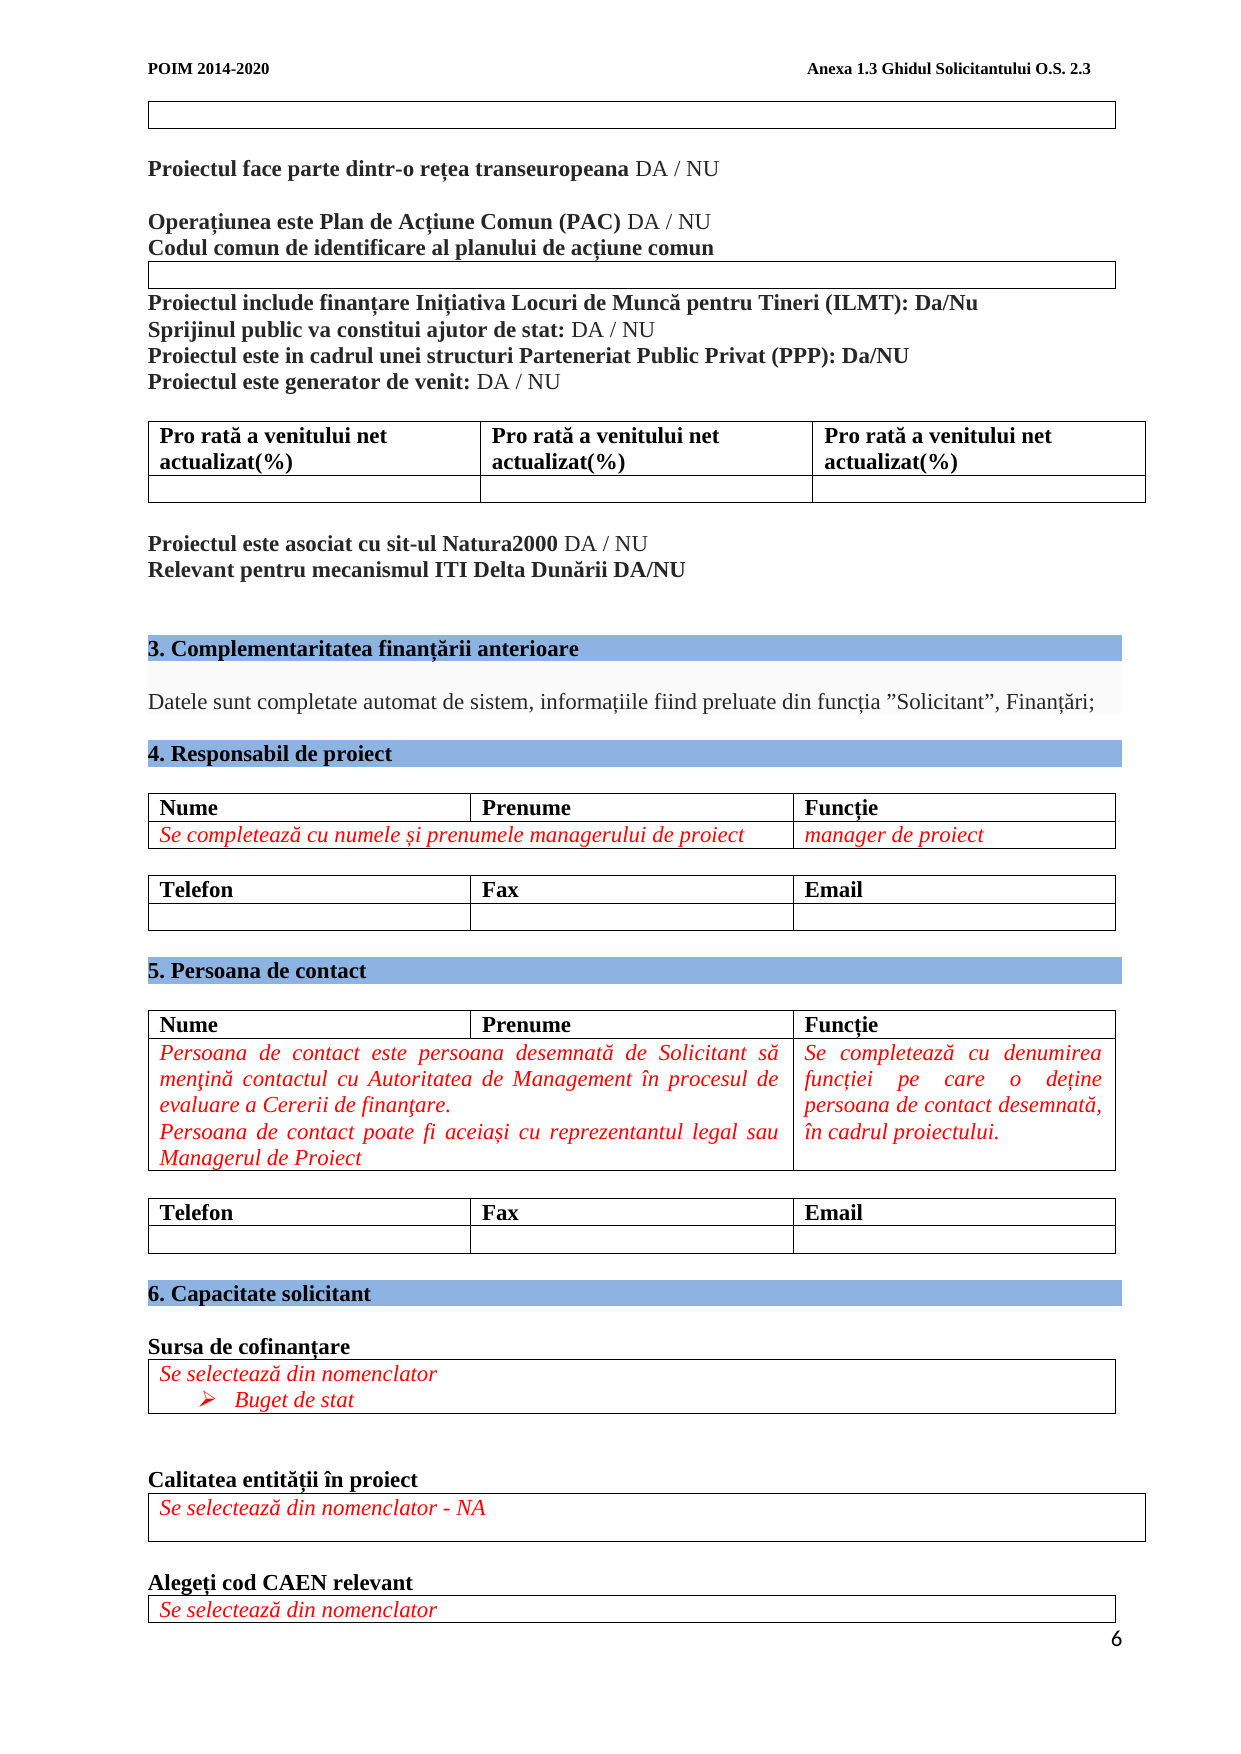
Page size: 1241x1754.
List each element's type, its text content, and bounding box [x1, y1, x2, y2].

table_cell [794, 904, 1115, 930]
text Proiectul este asociat cu sit-ul Natura2000 DA / NU [148, 529, 1122, 556]
table_header Funcție [794, 1011, 1115, 1038]
table_header Email [794, 876, 1115, 903]
subtitle 5. Persoana de contact [148, 957, 1122, 984]
table_header Pro rată a venitului net actualizat(%) [813, 422, 1145, 475]
subtitle 4. Responsabil de proiect [148, 740, 1122, 767]
table_header Pro rată a venitului net actualizat(%) [481, 422, 812, 475]
text Relevant pentru mecanismul ITI Delta Dunării DA/NU [148, 556, 1122, 582]
table_header Prenume [471, 794, 793, 821]
table_cell Se completează cu numele și prenumele managerului de proiect [149, 822, 793, 848]
table_header [149, 262, 1115, 288]
table_cell Se completează cu denumirea funcției pe care o deține persoana de contact desemnată, în cadrul proiectului. [794, 1039, 1115, 1170]
text Calitatea entității în proiect [148, 1467, 1122, 1493]
table_header Funcție [794, 794, 1115, 821]
text Datele sunt completate automat de sistem, informațiile fiind preluate din funcția ”Solicitant”, Finanțări; [148, 688, 1122, 714]
text Proiectul include finanțare Inițiativa Locuri de Muncă pentru Tineri (ILMT): Da/Nu [148, 289, 1122, 316]
text Codul comun de identificare al planului de acțiune comun [148, 234, 1122, 261]
table_cell manager de proiect [794, 822, 1115, 848]
text Sprijinul public va constitui ajutor de stat: DA / NU [148, 316, 1122, 342]
text Proiectul este generator de venit: DA / NU [148, 368, 1122, 395]
table_header Email [794, 1199, 1115, 1225]
text Alegeți cod CAEN relevant [148, 1568, 1122, 1595]
table_header [149, 102, 1115, 128]
table_cell [471, 904, 793, 930]
table_header Nume [149, 794, 470, 821]
table_cell [471, 1226, 793, 1253]
table_header Se selectează din nomenclator [149, 1596, 1115, 1622]
text Operațiunea este Plan de Acțiune Comun (PAC) DA / NU [148, 208, 1122, 234]
table_header Telefon [149, 876, 470, 903]
table_cell [149, 1226, 470, 1253]
table_header Nume [149, 1011, 470, 1038]
subtitle 3. Complementaritatea finanțării anterioare [148, 635, 1122, 661]
table_cell Persoana de contact este persoana desemnată de Solicitant să menţină contactul cu Autoritatea de Management în procesul de evaluare a Cererii de finanţare. Persoana de contact poate fi aceiași cu reprezentantul legal sau Managerul de Proiect [149, 1039, 793, 1170]
subtitle 6. Capacitate solicitant [148, 1280, 1122, 1306]
table_cell [149, 904, 470, 930]
table_cell [149, 476, 480, 502]
table_header Se selectează din nomenclator Buget de stat [149, 1360, 1115, 1413]
table_cell [481, 476, 812, 502]
text Proiectul face parte dintr-o rețea transeuropeana DA / NU [148, 155, 1122, 182]
table_cell [813, 476, 1145, 502]
table_cell [794, 1226, 1115, 1253]
text Proiectul este in cadrul unei structuri Parteneriat Public Privat (PPP): Da/NU [148, 342, 1122, 368]
table_header Pro rată a venitului net actualizat(%) [149, 422, 480, 475]
table_header Fax [471, 876, 793, 903]
text Sursa de cofinanțare [148, 1333, 1122, 1359]
table_header Se selectează din nomenclator - NA [149, 1494, 1145, 1541]
table_header Prenume [471, 1011, 793, 1038]
table_header Telefon [149, 1199, 470, 1225]
table_header Fax [471, 1199, 793, 1225]
